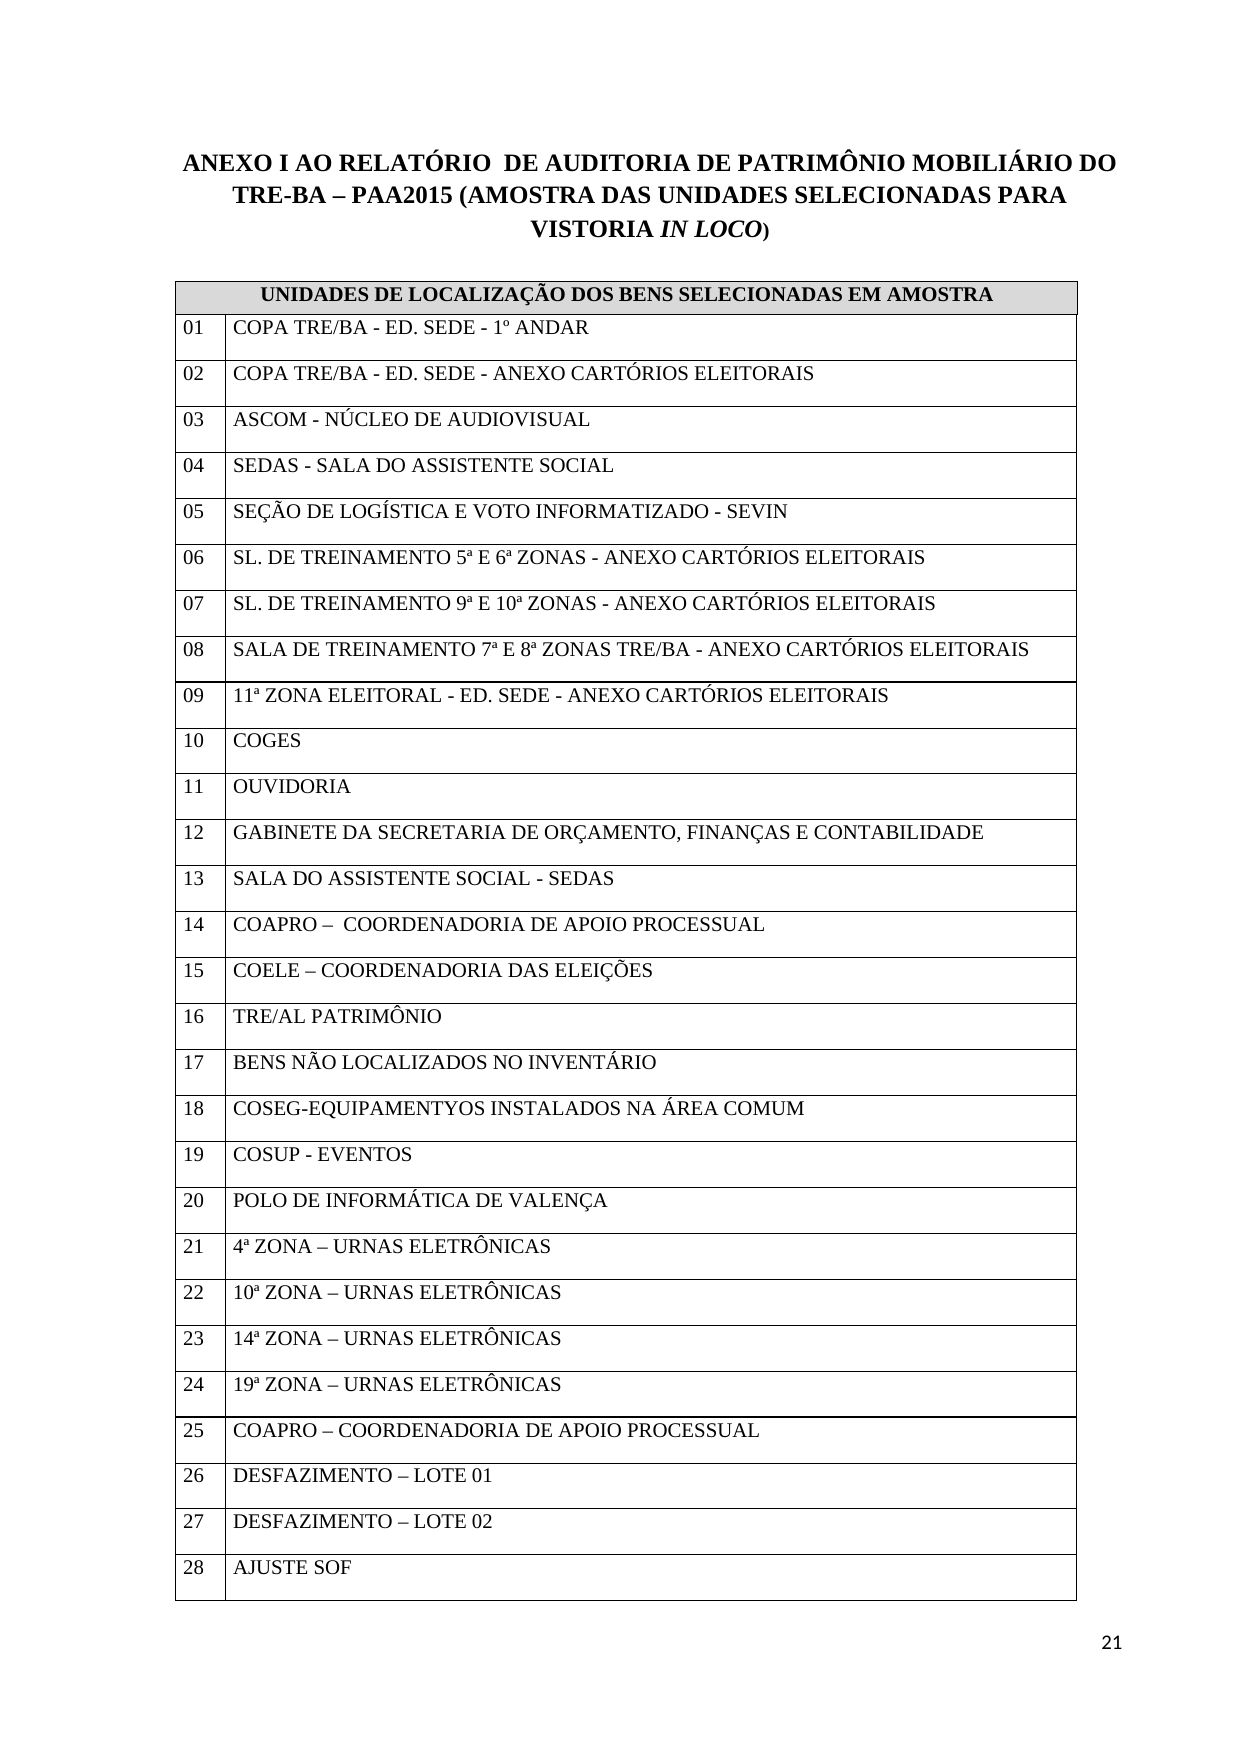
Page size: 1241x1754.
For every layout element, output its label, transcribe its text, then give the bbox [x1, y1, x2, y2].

table_cell GABINETE DA SECRETARIA DE ORÇAMENTO, FINANÇAS E CONTABILIDADE [226, 820, 1076, 865]
table_cell COAPRO – COORDENADORIA DE APOIO PROCESSUAL [226, 1418, 1076, 1462]
table_cell COGES [226, 729, 1076, 773]
table_cell SEÇÃO DE LOGÍSTICA E VOTO INFORMATIZADO - SEVIN [226, 499, 1076, 544]
table_cell 11 [176, 774, 225, 819]
list ANEXO I AO RELATÓRIO DE AUDITORIA DE PATRIMÔNIO MOBILIÁRIO DO TRE-BA – PAA2015 (AMOSTRA DAS UNIDADES SELECIONADAS PARA VISTORIA IN LOCO) [177, 148, 1122, 242]
table_cell 06 [176, 545, 225, 589]
table_cell SL. DE TREINAMENTO 5ª E 6ª ZONAS - ANEXO CARTÓRIOS ELEITORAIS [226, 545, 1076, 589]
table_cell 23 [176, 1326, 225, 1371]
table_cell 10ª ZONA – URNAS ELETRÔNICAS [226, 1280, 1076, 1324]
table_cell 15 [176, 958, 225, 1003]
table_cell 22 [176, 1280, 225, 1324]
table_cell 20 [176, 1188, 225, 1233]
table_cell 24 [176, 1372, 225, 1416]
table_cell SEDAS - SALA DO ASSISTENTE SOCIAL [226, 453, 1076, 498]
table_cell POLO DE INFORMÁTICA DE VALENÇA [226, 1188, 1076, 1233]
table_cell COELE – COORDENADORIA DAS ELEIÇÕES [226, 958, 1076, 1003]
table_cell 12 [176, 820, 225, 865]
table_cell DESFAZIMENTO – LOTE 01 [226, 1464, 1076, 1508]
table_cell 19ª ZONA – URNAS ELETRÔNICAS [226, 1372, 1076, 1416]
table_cell AJUSTE SOF [226, 1555, 1076, 1600]
table_cell 13 [176, 866, 225, 911]
table_cell 25 [176, 1418, 225, 1462]
table_cell COSUP - EVENTOS [226, 1142, 1076, 1187]
table_cell 17 [176, 1050, 225, 1095]
table_cell 27 [176, 1509, 225, 1554]
table_cell OUVIDORIA [226, 774, 1076, 819]
table_cell 05 [176, 499, 225, 544]
table_cell COPA TRE/BA - ED. SEDE - 1º ANDAR [226, 315, 1076, 360]
table_cell BENS NÃO LOCALIZADOS NO INVENTÁRIO [226, 1050, 1076, 1095]
table_header UNIDADES DE LOCALIZAÇÃO DOS BENS SELECIONADAS EM AMOSTRA [176, 282, 1077, 314]
table_cell ASCOM - NÚCLEO DE AUDIOVISUAL [226, 407, 1076, 452]
table_cell SL. DE TREINAMENTO 9ª E 10ª ZONAS - ANEXO CARTÓRIOS ELEITORAIS [226, 591, 1076, 636]
table_cell DESFAZIMENTO – LOTE 02 [226, 1509, 1076, 1554]
table_cell 03 [176, 407, 225, 452]
table_cell 18 [176, 1096, 225, 1141]
table_cell 21 [176, 1234, 225, 1279]
table_cell 14ª ZONA – URNAS ELETRÔNICAS [226, 1326, 1076, 1371]
table_cell 01 [176, 315, 225, 360]
table_cell SALA DE TREINAMENTO 7ª E 8ª ZONAS TRE/BA - ANEXO CARTÓRIOS ELEITORAIS [226, 637, 1076, 681]
table_cell COPA TRE/BA - ED. SEDE - ANEXO CARTÓRIOS ELEITORAIS [226, 361, 1076, 406]
table_cell 04 [176, 453, 225, 498]
table_cell 07 [176, 591, 225, 636]
table_cell 4ª ZONA – URNAS ELETRÔNICAS [226, 1234, 1076, 1279]
table_cell 10 [176, 729, 225, 773]
table_cell 28 [176, 1555, 225, 1600]
table_cell 26 [176, 1464, 225, 1508]
table_cell TRE/AL PATRIMÔNIO [226, 1004, 1076, 1049]
table_cell COSEG-EQUIPAMENTYOS INSTALADOS NA ÁREA COMUM [226, 1096, 1076, 1141]
table_cell 08 [176, 637, 225, 681]
table_cell SALA DO ASSISTENTE SOCIAL - SEDAS [226, 866, 1076, 911]
table_cell 16 [176, 1004, 225, 1049]
table_cell 09 [176, 683, 225, 727]
table_cell 11ª ZONA ELEITORAL - ED. SEDE - ANEXO CARTÓRIOS ELEITORAIS [226, 683, 1076, 727]
table_cell 02 [176, 361, 225, 406]
table_cell COAPRO – COORDENADORIA DE APOIO PROCESSUAL [226, 912, 1076, 957]
table_cell 19 [176, 1142, 225, 1187]
table_cell 14 [176, 912, 225, 957]
